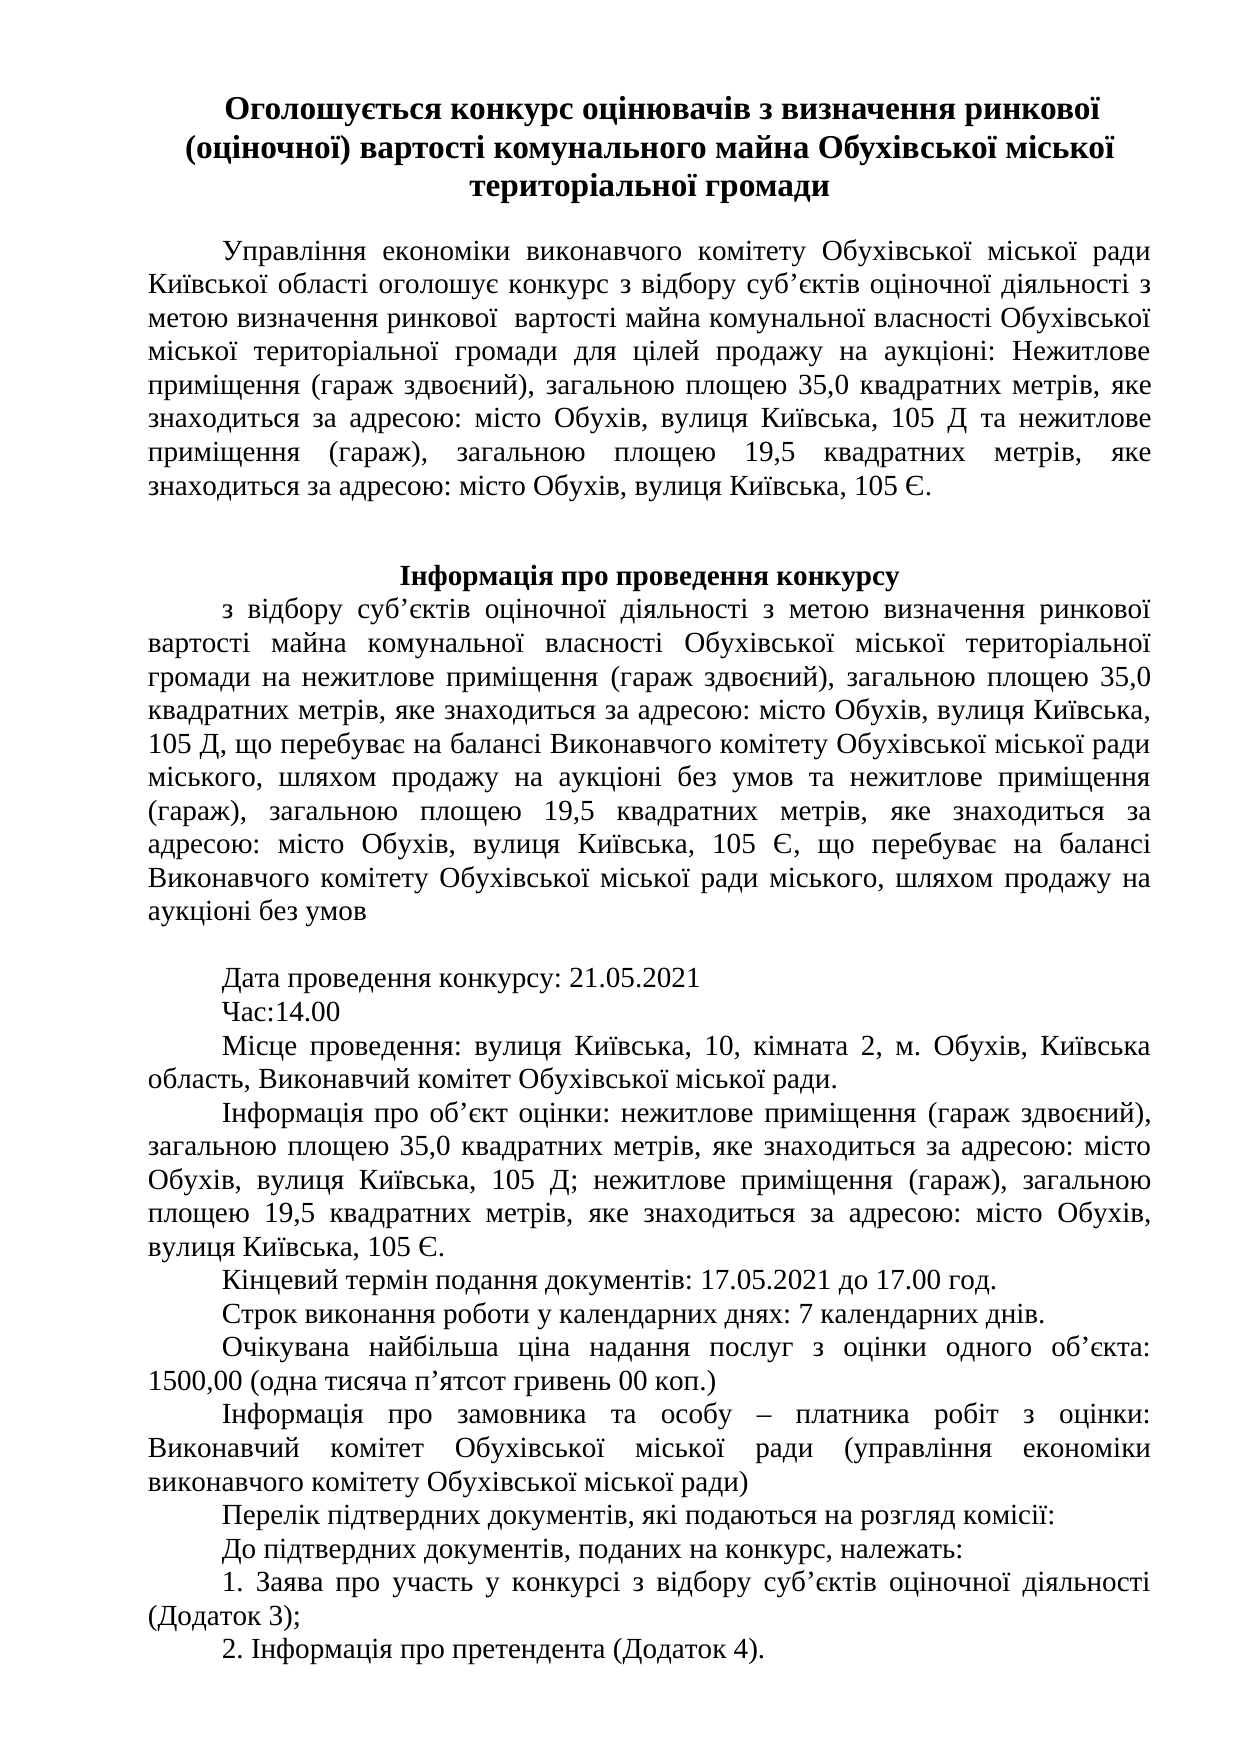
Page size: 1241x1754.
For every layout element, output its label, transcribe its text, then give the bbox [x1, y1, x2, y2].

text Інформація про проведення конкурсу [148, 558, 1152, 592]
text Інформація про замовника та особу – платника робіт з оцінки: Виконавчий комітет Обухівської міської ради (управління економіки виконавчого комітету Обухівської міської ради) [148, 1397, 1152, 1497]
text До підтвердних документів, поданих на конкурс, належать: [148, 1531, 1152, 1564]
text Оголошується конкурс оцінювачів з визначення ринкової (оціночної) вартості комунального майна Обухівської міської територіальної громади [148, 89, 1152, 204]
text 2. Інформація про претендента (Додаток 4). [148, 1631, 1152, 1665]
text 1. Заява про участь у конкурсі з відбору суб’єктів оціночної діяльності (Додаток 3); [148, 1564, 1152, 1631]
text Строк виконання роботи у календарних днях: 7 календарних днів. [148, 1296, 1152, 1329]
text Очікувана найбільша ціна надання послуг з оцінки одного об’єкта: 1500,00 (одна тисяча п’ятсот гривень 00 коп.) [148, 1329, 1152, 1397]
text Час:14.00 [148, 994, 1152, 1028]
text Кінцевий термін подання документів: 17.05.2021 до 17.00 год. [148, 1262, 1152, 1296]
text Дата проведення конкурсу: 21.05.2021 [148, 961, 1152, 994]
text Перелік підтвердних документів, які подаються на розгляд комісії: [148, 1497, 1152, 1531]
text Інформація про об’єкт оцінки: нежитлове приміщення (гараж здвоєний), загальною площею 35,0 квадратних метрів, яке знаходиться за адресою: місто Обухів, вулиця Київська, 105 Д; нежитлове приміщення (гараж), загальною площею 19,5 квадратних метрів, яке знаходиться за адресою: місто Обухів, вулиця Київська, 105 Є. [148, 1095, 1152, 1262]
text Місце проведення: вулиця Київська, 10, кімната 2, м. Обухів, Київська область, Виконавчий комітет Обухівської міської ради. [148, 1028, 1152, 1095]
text з відбору суб’єктів оціночної діяльності з метою визначення ринкової вартості майна комунальної власності Обухівської міської територіальної громади на нежитлове приміщення (гараж здвоєний), загальною площею 35,0 квадратних метрів, яке знаходиться за адресою: місто Обухів, вулиця Київська, 105 Д, що перебуває на балансі Виконавчого комітету Обухівської міської ради міського, шляхом продажу на аукціоні без умов та нежитлове приміщення (гараж), загальною площею 19,5 квадратних метрів, яке знаходиться за адресою: місто Обухів, вулиця Київська, 105 Є, що перебуває на балансі Виконавчого комітету Обухівської міської ради міського, шляхом продажу на аукціоні без умов [148, 592, 1152, 927]
text Управління економіки виконавчого комітету Обухівської міської ради Київської області оголошує конкурс з відбору суб’єктів оціночної діяльності з метою визначення ринкової вартості майна комунальної власності Обухівської міської територіальної громади для цілей продажу на аукціоні: Нежитлове приміщення (гараж здвоєний), загальною площею 35,0 квадратних метрів, яке знаходиться за адресою: місто Обухів, вулиця Київська, 105 Д та нежитлове приміщення (гараж), загальною площею 19,5 квадратних метрів, яке знаходиться за адресою: місто Обухів, вулиця Київська, 105 Є. [148, 233, 1152, 501]
